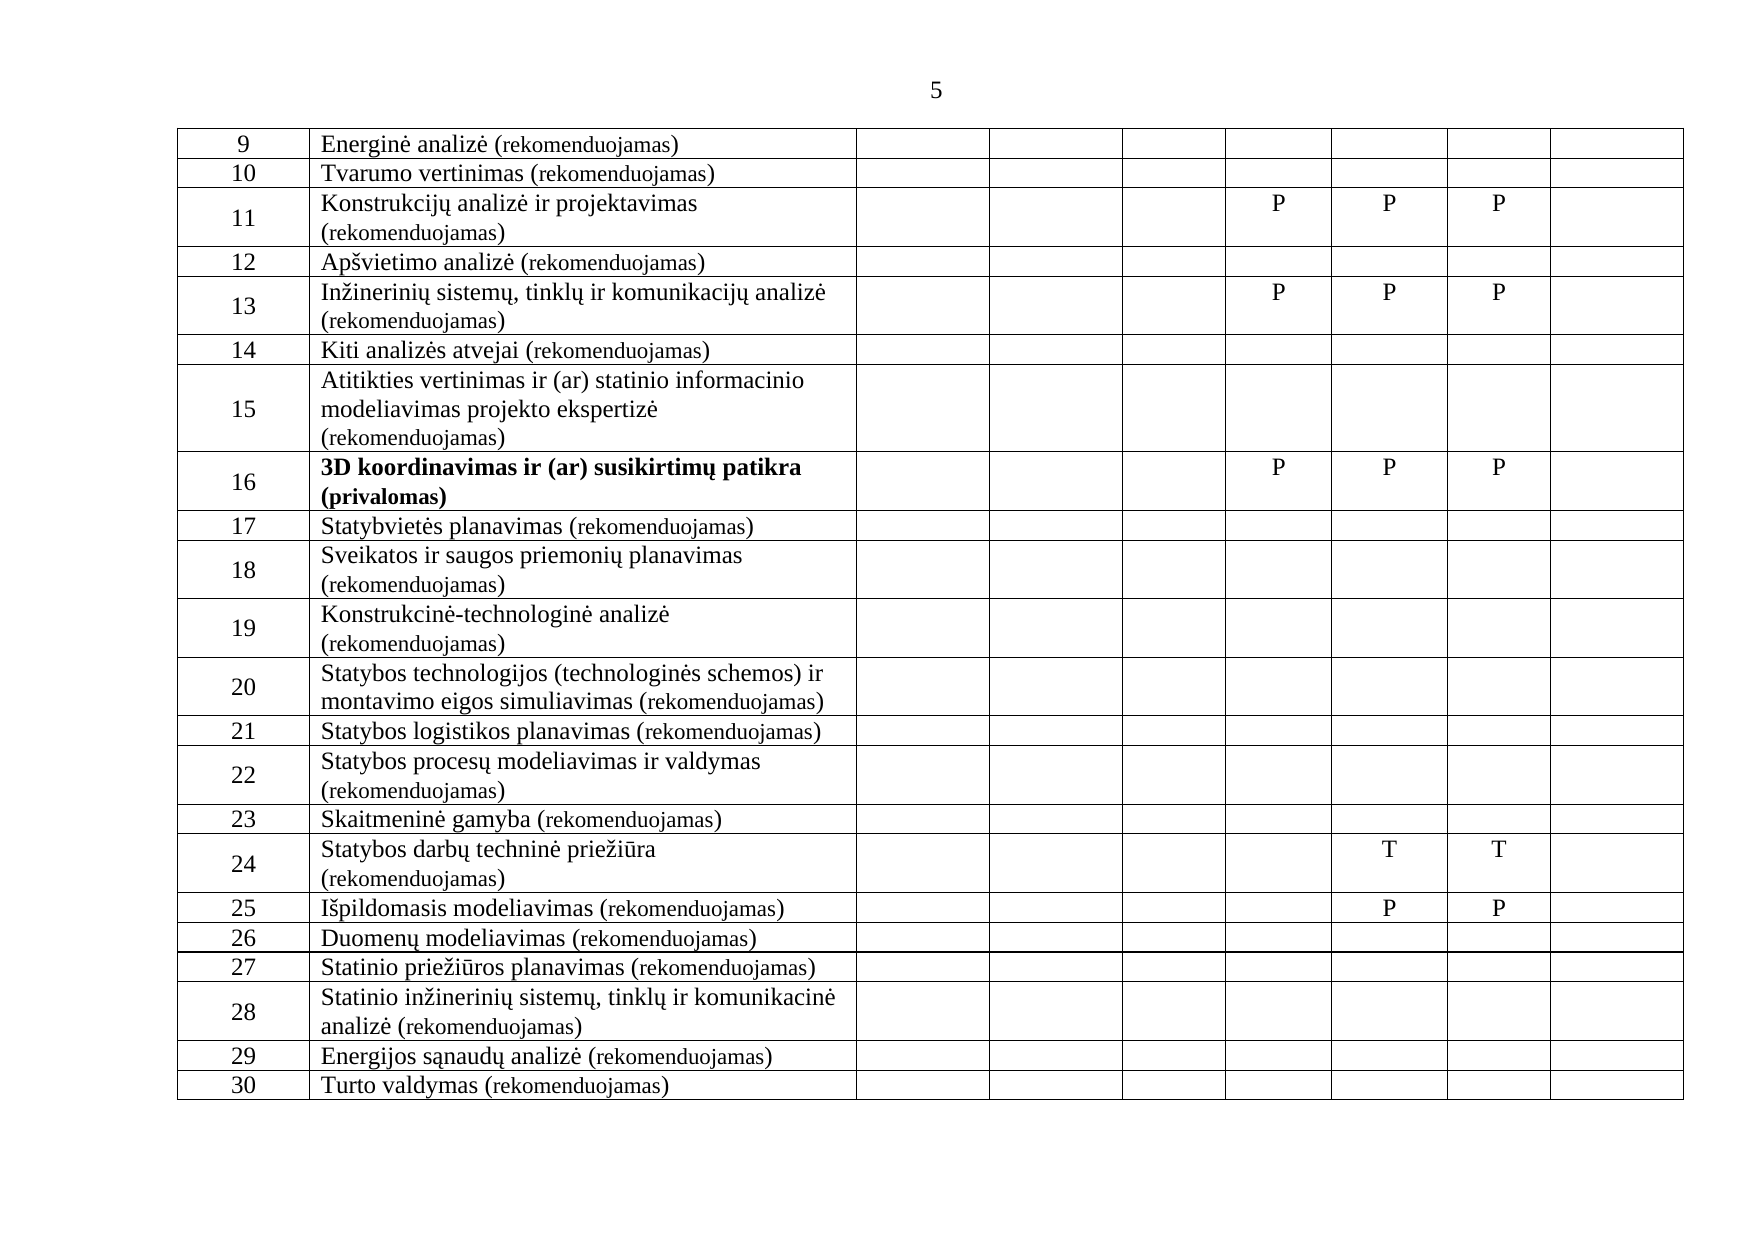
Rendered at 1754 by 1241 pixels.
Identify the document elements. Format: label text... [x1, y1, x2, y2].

table_cell 26 [178, 923, 309, 951]
table_cell [1226, 716, 1331, 745]
table_cell [990, 1071, 1122, 1099]
table_cell [990, 982, 1122, 1040]
table_cell [857, 335, 989, 364]
table_cell [990, 511, 1122, 539]
table_cell Apšvietimo analizė (rekomenduojamas) [310, 247, 856, 276]
table_cell [857, 982, 989, 1040]
table_cell [857, 129, 989, 157]
table_cell Energijos sąnaudų analizė (rekomenduojamas) [310, 1041, 856, 1069]
table_cell [990, 247, 1122, 276]
table_cell 3D koordinavimas ir (ar) susikirtimų patikra (privalomas) [310, 452, 856, 510]
table_cell 21 [178, 716, 309, 745]
table_cell T [1332, 834, 1447, 892]
table_cell [857, 893, 989, 922]
table_cell [1332, 805, 1447, 833]
table_cell Tvarumo vertinimas (rekomenduojamas) [310, 159, 856, 187]
table_cell [1448, 511, 1550, 539]
table_cell 12 [178, 247, 309, 276]
table_cell [990, 335, 1122, 364]
table_cell [990, 953, 1122, 981]
table_cell [990, 541, 1122, 598]
table_cell [1448, 923, 1550, 951]
table_cell [1226, 834, 1331, 892]
table_cell [1123, 129, 1225, 157]
table_cell [857, 159, 989, 187]
table_cell [1332, 982, 1447, 1040]
table_cell [1551, 511, 1683, 539]
table_cell [857, 247, 989, 276]
table_cell [1332, 716, 1447, 745]
table_cell [857, 452, 989, 510]
table_cell [1551, 834, 1683, 892]
table_cell T [1448, 834, 1550, 892]
table_cell [1448, 805, 1550, 833]
table_cell Statybos technologijos (technologinės schemos) ir montavimo eigos simuliavimas (rekomenduojamas) [310, 658, 856, 715]
table_cell Sveikatos ir saugos priemonių planavimas (rekomenduojamas) [310, 541, 856, 598]
table_cell [1448, 1071, 1550, 1099]
table_cell [1551, 923, 1683, 951]
table_cell 16 [178, 452, 309, 510]
table_cell [1123, 953, 1225, 981]
table_cell 25 [178, 893, 309, 922]
table_cell [1448, 129, 1550, 157]
table_cell [1448, 982, 1550, 1040]
table_cell 19 [178, 599, 309, 657]
table_cell [1332, 1041, 1447, 1069]
table_cell P [1448, 188, 1550, 246]
table_cell [1226, 335, 1331, 364]
table_cell Konstrukcijų analizė ir projektavimas (rekomenduojamas) [310, 188, 856, 246]
table_cell [1551, 746, 1683, 803]
table_cell [1123, 599, 1225, 657]
table_cell 24 [178, 834, 309, 892]
table_cell 11 [178, 188, 309, 246]
table_cell Energinė analizė (rekomenduojamas) [310, 129, 856, 157]
table_cell [1551, 335, 1683, 364]
table_cell [857, 541, 989, 598]
table_cell [1551, 893, 1683, 922]
table_cell 18 [178, 541, 309, 598]
table_cell [857, 365, 989, 451]
table_cell [857, 805, 989, 833]
table_cell [1226, 953, 1331, 981]
table_cell [1123, 335, 1225, 364]
table_cell Atitikties vertinimas ir (ar) statinio informacinio modeliavimas projekto ekspertizė (rekomenduojamas) [310, 365, 856, 451]
table_cell 13 [178, 277, 309, 334]
table_cell Statinio inžinerinių sistemų, tinklų ir komunikacinė analizė (rekomenduojamas) [310, 982, 856, 1040]
table_cell P [1448, 452, 1550, 510]
table_cell [1123, 159, 1225, 187]
table_cell P [1448, 893, 1550, 922]
table_cell [1551, 805, 1683, 833]
table_cell [1448, 247, 1550, 276]
table_cell [990, 452, 1122, 510]
table_cell [857, 1041, 989, 1069]
table_cell [1551, 452, 1683, 510]
table_cell [1123, 893, 1225, 922]
table_cell [1123, 365, 1225, 451]
table_cell P [1332, 277, 1447, 334]
table_cell [857, 1071, 989, 1099]
table_cell [1332, 599, 1447, 657]
table_cell [1448, 541, 1550, 598]
table_cell [1123, 188, 1225, 246]
table_cell [1448, 1041, 1550, 1069]
table_cell [990, 834, 1122, 892]
table_cell Duomenų modeliavimas (rekomenduojamas) [310, 923, 856, 951]
table_cell P [1226, 277, 1331, 334]
table_cell [1123, 247, 1225, 276]
table_cell Kiti analizės atvejai (rekomenduojamas) [310, 335, 856, 364]
table_cell 20 [178, 658, 309, 715]
table_cell [1123, 834, 1225, 892]
table_cell 17 [178, 511, 309, 539]
table_cell [1123, 277, 1225, 334]
table_cell [1123, 658, 1225, 715]
table_cell Statybos darbų techninė priežiūra (rekomenduojamas) [310, 834, 856, 892]
table_cell P [1332, 893, 1447, 922]
table_cell [857, 511, 989, 539]
table_cell [1332, 953, 1447, 981]
table_cell [1332, 247, 1447, 276]
table_cell [1332, 658, 1447, 715]
table_cell [1226, 746, 1331, 803]
table_cell [1123, 452, 1225, 510]
table_cell [1551, 716, 1683, 745]
table_cell [990, 188, 1122, 246]
table_cell [1332, 541, 1447, 598]
table_cell [1448, 658, 1550, 715]
table_cell [857, 188, 989, 246]
table_cell [1226, 923, 1331, 951]
table_cell Statybos procesų modeliavimas ir valdymas (rekomenduojamas) [310, 746, 856, 803]
table_cell [1332, 511, 1447, 539]
table_cell P [1448, 277, 1550, 334]
table_cell [857, 953, 989, 981]
table_cell [1123, 746, 1225, 803]
table_cell [857, 658, 989, 715]
table_cell [1332, 159, 1447, 187]
table_cell [1551, 953, 1683, 981]
table_cell [990, 746, 1122, 803]
table_cell [1332, 746, 1447, 803]
table_cell [1332, 1071, 1447, 1099]
table_cell [990, 365, 1122, 451]
table_cell [857, 834, 989, 892]
table_cell [1551, 188, 1683, 246]
table_cell [1551, 541, 1683, 598]
table_cell P [1226, 452, 1331, 510]
table_cell [1226, 805, 1331, 833]
table_cell [1123, 1071, 1225, 1099]
table_cell [1332, 365, 1447, 451]
table_cell [857, 277, 989, 334]
table_cell [1226, 893, 1331, 922]
table_cell P [1226, 188, 1331, 246]
table_cell [990, 658, 1122, 715]
table_cell [1448, 335, 1550, 364]
table_cell [1551, 658, 1683, 715]
table_cell [1332, 923, 1447, 951]
table_cell [1551, 599, 1683, 657]
table_cell Inžinerinių sistemų, tinklų ir komunikacijų analizė (rekomenduojamas) [310, 277, 856, 334]
table_cell [990, 599, 1122, 657]
table_cell [1226, 159, 1331, 187]
table_cell [1226, 365, 1331, 451]
table_cell Turto valdymas (rekomenduojamas) [310, 1071, 856, 1099]
table_cell [1226, 982, 1331, 1040]
table_cell [857, 746, 989, 803]
table_cell P [1332, 452, 1447, 510]
table_cell 28 [178, 982, 309, 1040]
table_cell [1448, 746, 1550, 803]
table_cell 14 [178, 335, 309, 364]
table_cell [1123, 982, 1225, 1040]
table_cell [1332, 335, 1447, 364]
table_cell Išpildomasis modeliavimas (rekomenduojamas) [310, 893, 856, 922]
table_cell [990, 893, 1122, 922]
table_cell [1123, 511, 1225, 539]
table_cell [1551, 247, 1683, 276]
table_cell [857, 599, 989, 657]
table_cell [1448, 953, 1550, 981]
table_cell [1448, 159, 1550, 187]
table_cell 22 [178, 746, 309, 803]
table_cell 29 [178, 1041, 309, 1069]
table_cell [1448, 365, 1550, 451]
table_cell [1551, 365, 1683, 451]
table_cell [990, 277, 1122, 334]
table_cell [990, 923, 1122, 951]
table_cell [990, 1041, 1122, 1069]
table_cell [990, 159, 1122, 187]
table_cell [1332, 129, 1447, 157]
table_cell P [1332, 188, 1447, 246]
table_cell [1226, 541, 1331, 598]
table_cell 27 [178, 953, 309, 981]
table_cell 10 [178, 159, 309, 187]
table_cell [1123, 1041, 1225, 1069]
table_cell [1226, 247, 1331, 276]
table_cell [1226, 129, 1331, 157]
table_cell [1551, 277, 1683, 334]
table_cell Statybos logistikos planavimas (rekomenduojamas) [310, 716, 856, 745]
table_cell [990, 805, 1122, 833]
table_cell [857, 716, 989, 745]
table_cell [990, 716, 1122, 745]
table_cell [1226, 1041, 1331, 1069]
table_cell [1226, 1071, 1331, 1099]
table_cell Statinio priežiūros planavimas (rekomenduojamas) [310, 953, 856, 981]
table_cell [1123, 923, 1225, 951]
table_cell [1551, 129, 1683, 157]
table_cell [1123, 805, 1225, 833]
table_cell [1551, 1041, 1683, 1069]
table_cell [990, 129, 1122, 157]
table_cell [1123, 541, 1225, 598]
table_cell [1551, 1071, 1683, 1099]
table_cell [1448, 599, 1550, 657]
table_cell 23 [178, 805, 309, 833]
table_cell [1551, 982, 1683, 1040]
table_cell [1448, 716, 1550, 745]
table_cell 9 [178, 129, 309, 157]
table_cell [1123, 716, 1225, 745]
table_cell [1551, 159, 1683, 187]
table_cell [1226, 511, 1331, 539]
table_cell [1226, 599, 1331, 657]
table_cell 30 [178, 1071, 309, 1099]
table_cell Skaitmeninė gamyba (rekomenduojamas) [310, 805, 856, 833]
table_cell [857, 923, 989, 951]
table_cell Statybvietės planavimas (rekomenduojamas) [310, 511, 856, 539]
table_cell Konstrukcinė-technologinė analizė (rekomenduojamas) [310, 599, 856, 657]
table_cell 15 [178, 365, 309, 451]
table_cell [1226, 658, 1331, 715]
